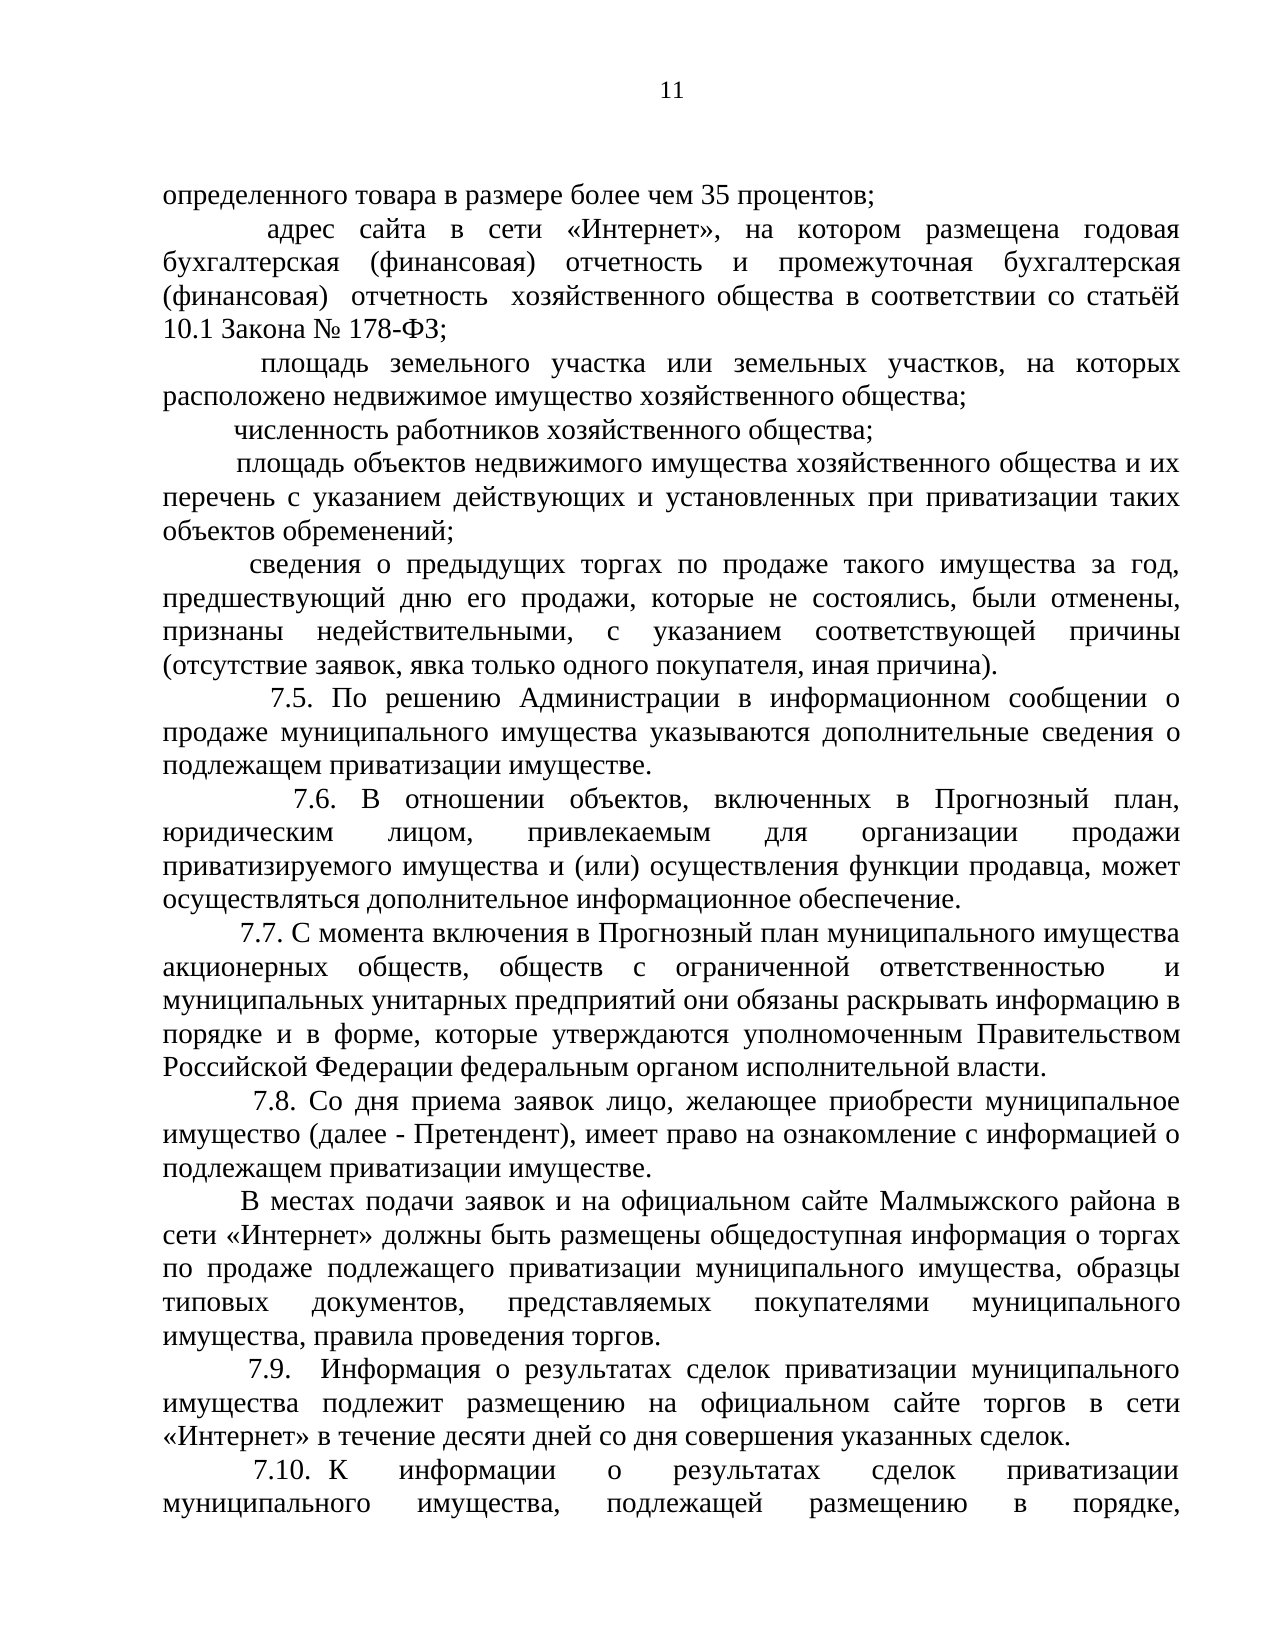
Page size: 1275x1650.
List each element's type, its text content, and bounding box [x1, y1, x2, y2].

text адрес сайта в сети «Интернет», на котором размещена годовая бухгалтерская (финансовая) отчетность и промежуточная бухгалтерская (финансовая) отчетность хозяйственного общества в соответствии со статьёй 10.1 Закона № 178-ФЗ; [162, 211, 1181, 345]
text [162, 177, 1181, 211]
text 7.8. Со дня приема заявок лицо, желающее приобрести муниципальное имущество (далее - Претендент), имеет право на ознакомление с информацией о подлежащем приватизации имуществе. [162, 1083, 1181, 1183]
text В местах подачи заявок и на официальном сайте Малмыжского района в сети «Интернет» должны быть размещены общедоступная информация о торгах по продаже подлежащего приватизации муниципального имущества, образцы типовых документов, представляемых покупателями муниципального имущества, правила проведения торгов. [162, 1183, 1181, 1351]
text 7.9. Информация о результатах сделок приватизации муниципального имущества подлежит размещению на официальном сайте торгов в сети «Интернет» в течение десяти дней со дня совершения указанных сделок. [162, 1351, 1181, 1452]
text сведения о предыдущих торгах по продаже такого имущества за год, предшествующий дню его продажи, которые не состоялись, были отменены, признаны недействительными, с указанием соответствующей причины (отсутствие заявок, явка только одного покупателя, иная причина). [162, 546, 1181, 680]
text 7.5. По решению Администрации в информационном сообщении о продаже муниципального имущества указываются дополнительные сведения о подлежащем приватизации имуществе. [162, 680, 1181, 781]
text 7.7. С момента включения в Прогнозный план муниципального имущества акционерных обществ, обществ с ограниченной ответственностью и муниципальных унитарных предприятий они обязаны раскрывать информацию в порядке и в форме, которые утверждаются уполномоченным Правительством Российской Федерации федеральным органом исполнительной власти. [162, 915, 1181, 1083]
text 7.6. В отношении объектов, включенных в Прогнозный план, юридическим лицом, привлекаемым для организации продажи приватизируемого имущества и (или) осуществления функции продавца, может осуществляться дополнительное информационное обеспечение. [162, 781, 1181, 915]
text численность работников хозяйственного общества; [162, 412, 1181, 446]
text площадь объектов недвижимого имущества хозяйственного общества и их перечень с указанием действующих и установленных при приватизации таких объектов обременений; [162, 446, 1181, 546]
text площадь земельного участка или земельных участков, на которых расположено недвижимое имущество хозяйственного общества; [162, 345, 1181, 412]
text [162, 1452, 1181, 1519]
